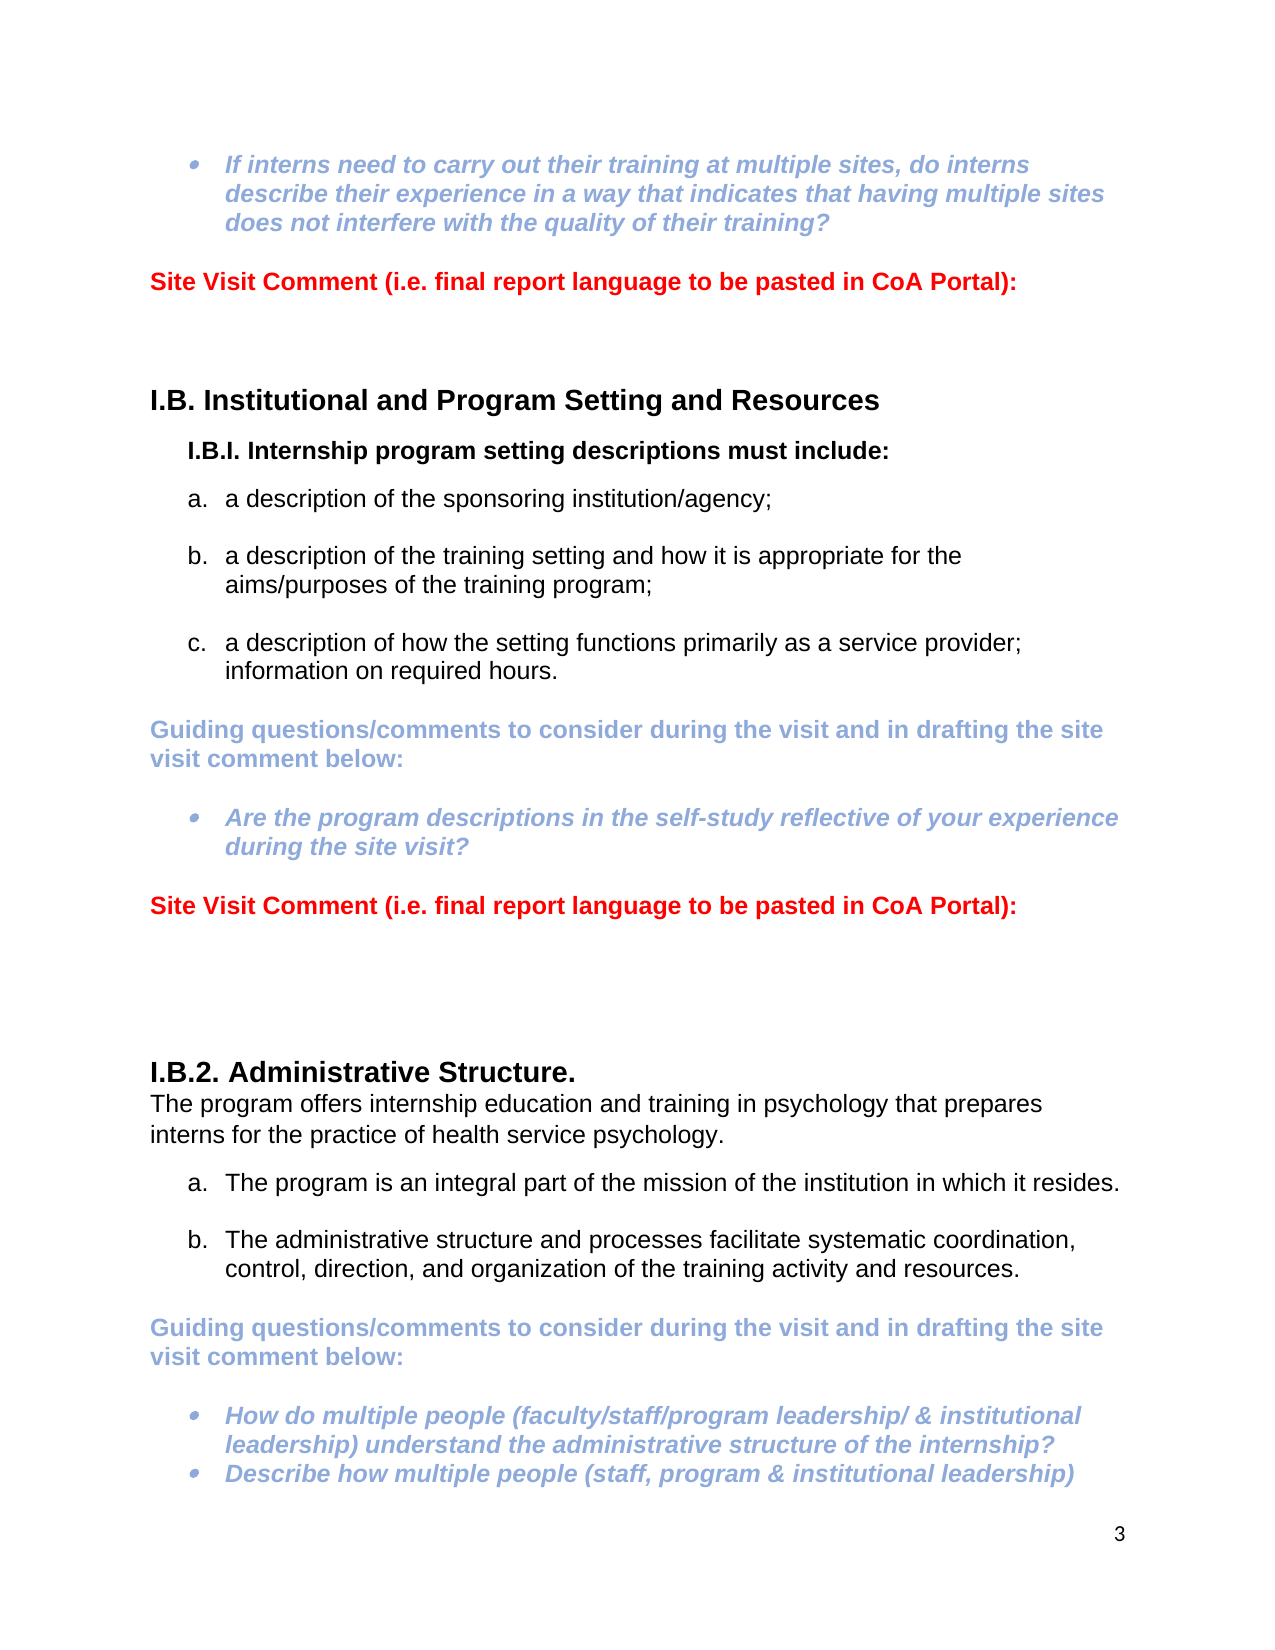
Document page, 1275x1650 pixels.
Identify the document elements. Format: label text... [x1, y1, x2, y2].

text I.B.2. Administrative Structure. [150, 1056, 1125, 1089]
text Site Visit Comment (i.e. final report language to be pasted in CoA Portal): [150, 267, 1125, 295]
text I.B. Institutional and Program Setting and Resources [150, 383, 1125, 417]
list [187, 1458, 1125, 1487]
text Guiding questions/comments to consider during the visit and in drafting the site visit comment below: [150, 1313, 1125, 1371]
text The program offers internship education and training in psychology that prepares interns for the practice of health service psychology. [150, 1089, 1125, 1149]
list The program is an integral part of the mission of the institution in which it resides. [187, 1168, 1125, 1197]
text information on required hours. [225, 656, 1125, 685]
text Site Visit Comment (i.e. final report language to be pasted in CoA Portal): [150, 891, 1125, 920]
list If interns need to carry out their training at multiple sites, do interns describe their experience in a way that indicates that having multiple sites does not interfere with the quality of their training? [187, 150, 1125, 236]
list Are the program descriptions in the self-study reflective of your experience during the site visit? [187, 803, 1125, 861]
list The administrative structure and processes facilitate systematic coordination, control, direction, and organization of the training activity and resources. [187, 1225, 1125, 1283]
list a description of the sponsoring institution/agency; [187, 484, 1125, 512]
text I.B.I. Internship program setting descriptions must include: [150, 436, 1125, 465]
text Guiding questions/comments to consider during the visit and in drafting the site visit comment below: [150, 715, 1125, 773]
list a description of how the setting functions primarily as a service provider; [187, 627, 1125, 656]
list How do multiple people (faculty/staff/program leadership/ & institutional leadership) understand the administrative structure of the internship? [187, 1401, 1125, 1458]
list a description of the training setting and how it is appropriate for the aims/purposes of the training program; [187, 541, 1125, 599]
